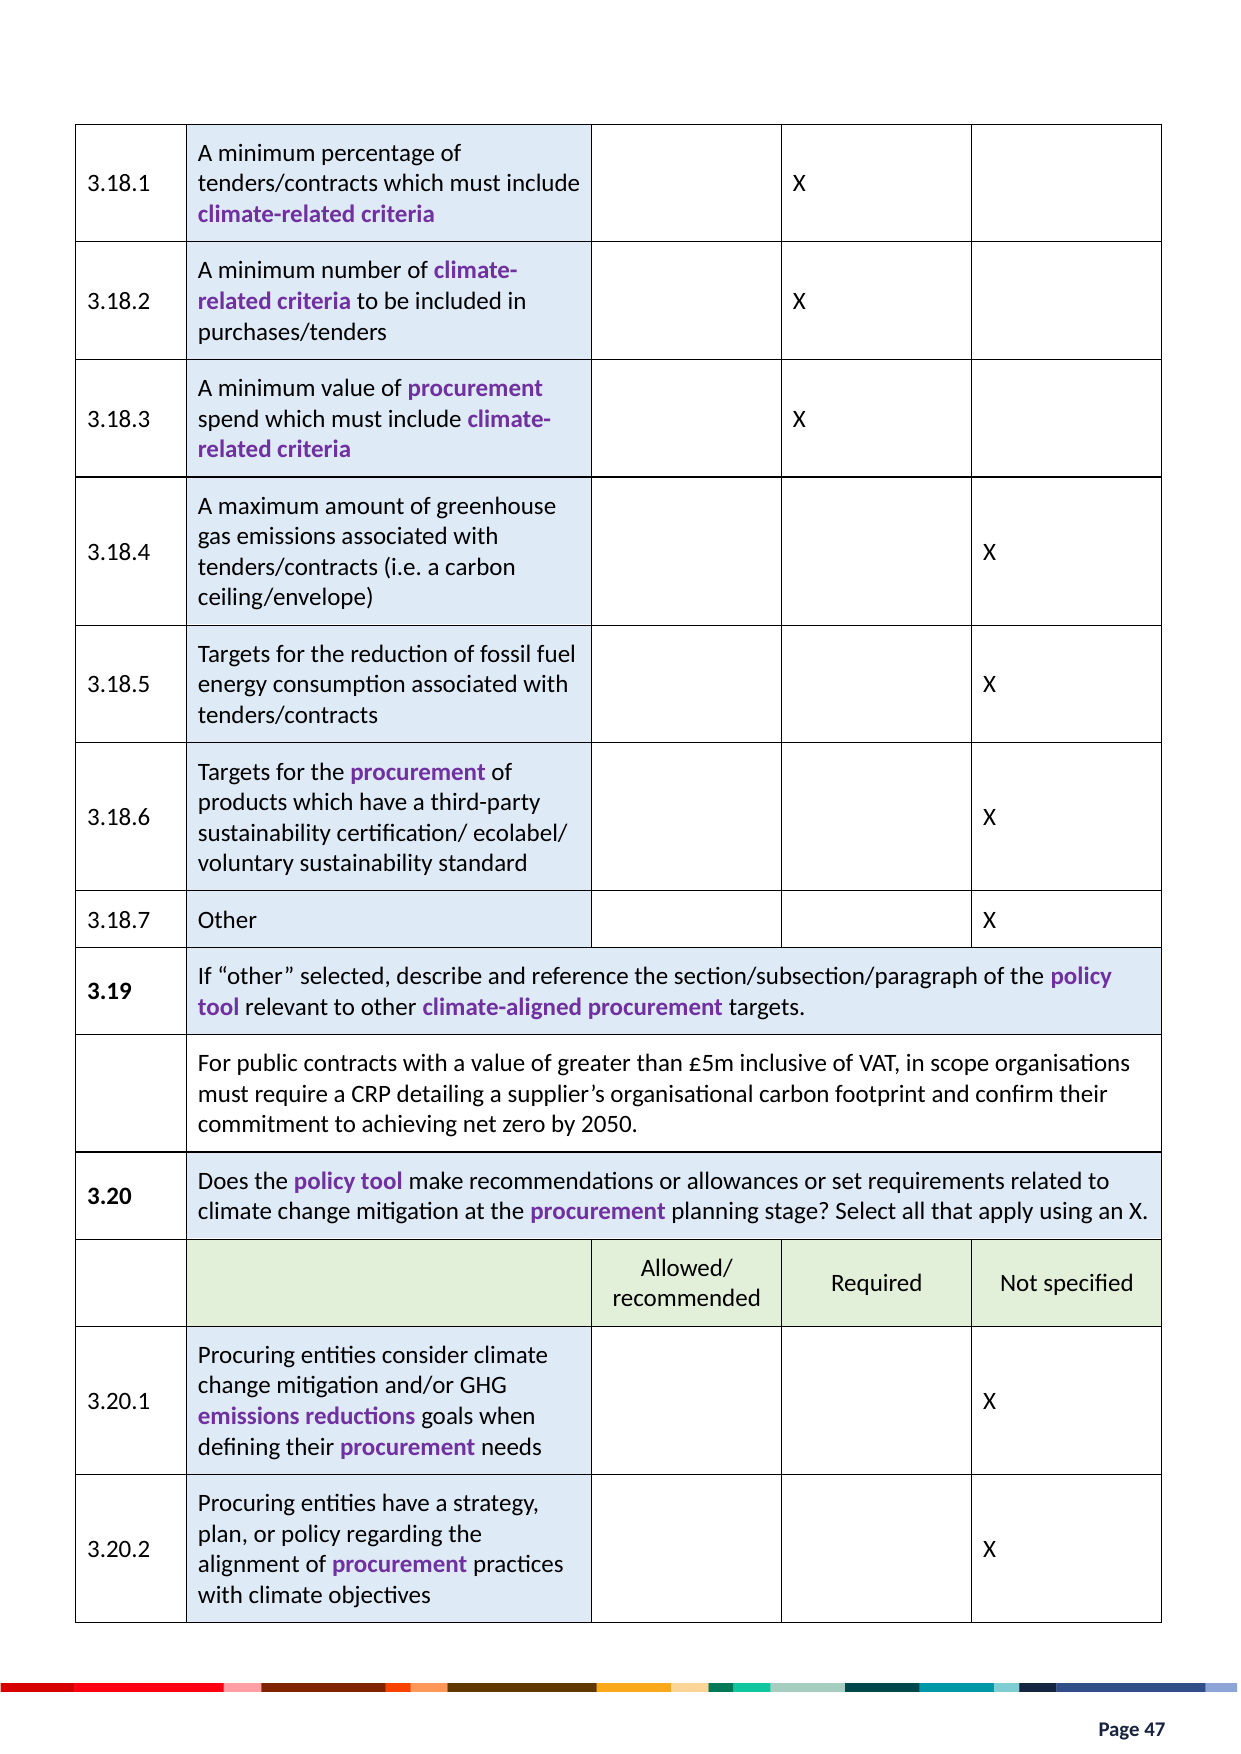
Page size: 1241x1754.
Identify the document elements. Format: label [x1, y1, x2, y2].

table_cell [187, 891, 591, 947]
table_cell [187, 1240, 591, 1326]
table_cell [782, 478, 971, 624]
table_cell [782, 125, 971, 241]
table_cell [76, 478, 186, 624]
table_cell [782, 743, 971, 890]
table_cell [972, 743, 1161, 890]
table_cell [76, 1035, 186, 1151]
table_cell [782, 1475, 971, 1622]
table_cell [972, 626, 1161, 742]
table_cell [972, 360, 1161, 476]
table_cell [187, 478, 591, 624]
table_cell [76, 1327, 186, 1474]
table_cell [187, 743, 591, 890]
picture [0, 1683, 1236, 1692]
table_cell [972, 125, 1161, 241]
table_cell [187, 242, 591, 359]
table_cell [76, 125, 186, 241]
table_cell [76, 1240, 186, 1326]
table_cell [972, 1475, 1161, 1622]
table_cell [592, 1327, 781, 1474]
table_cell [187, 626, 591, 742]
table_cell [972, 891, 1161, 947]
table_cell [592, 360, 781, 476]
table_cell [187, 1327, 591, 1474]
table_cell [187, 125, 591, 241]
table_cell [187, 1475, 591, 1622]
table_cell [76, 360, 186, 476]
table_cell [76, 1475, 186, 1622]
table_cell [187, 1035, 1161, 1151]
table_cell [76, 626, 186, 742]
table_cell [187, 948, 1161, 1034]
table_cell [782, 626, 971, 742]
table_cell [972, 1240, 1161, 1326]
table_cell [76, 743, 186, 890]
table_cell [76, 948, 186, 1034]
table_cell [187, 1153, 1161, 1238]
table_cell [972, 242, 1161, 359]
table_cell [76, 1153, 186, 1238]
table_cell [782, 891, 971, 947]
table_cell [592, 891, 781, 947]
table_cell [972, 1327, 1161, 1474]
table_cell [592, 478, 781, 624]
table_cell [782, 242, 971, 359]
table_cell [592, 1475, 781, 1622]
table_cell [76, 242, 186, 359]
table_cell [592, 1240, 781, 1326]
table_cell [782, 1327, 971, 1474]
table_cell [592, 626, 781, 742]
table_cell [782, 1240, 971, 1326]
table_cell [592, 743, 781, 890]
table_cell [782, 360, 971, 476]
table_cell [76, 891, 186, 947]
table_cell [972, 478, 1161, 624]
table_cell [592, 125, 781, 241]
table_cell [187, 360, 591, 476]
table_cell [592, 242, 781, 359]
